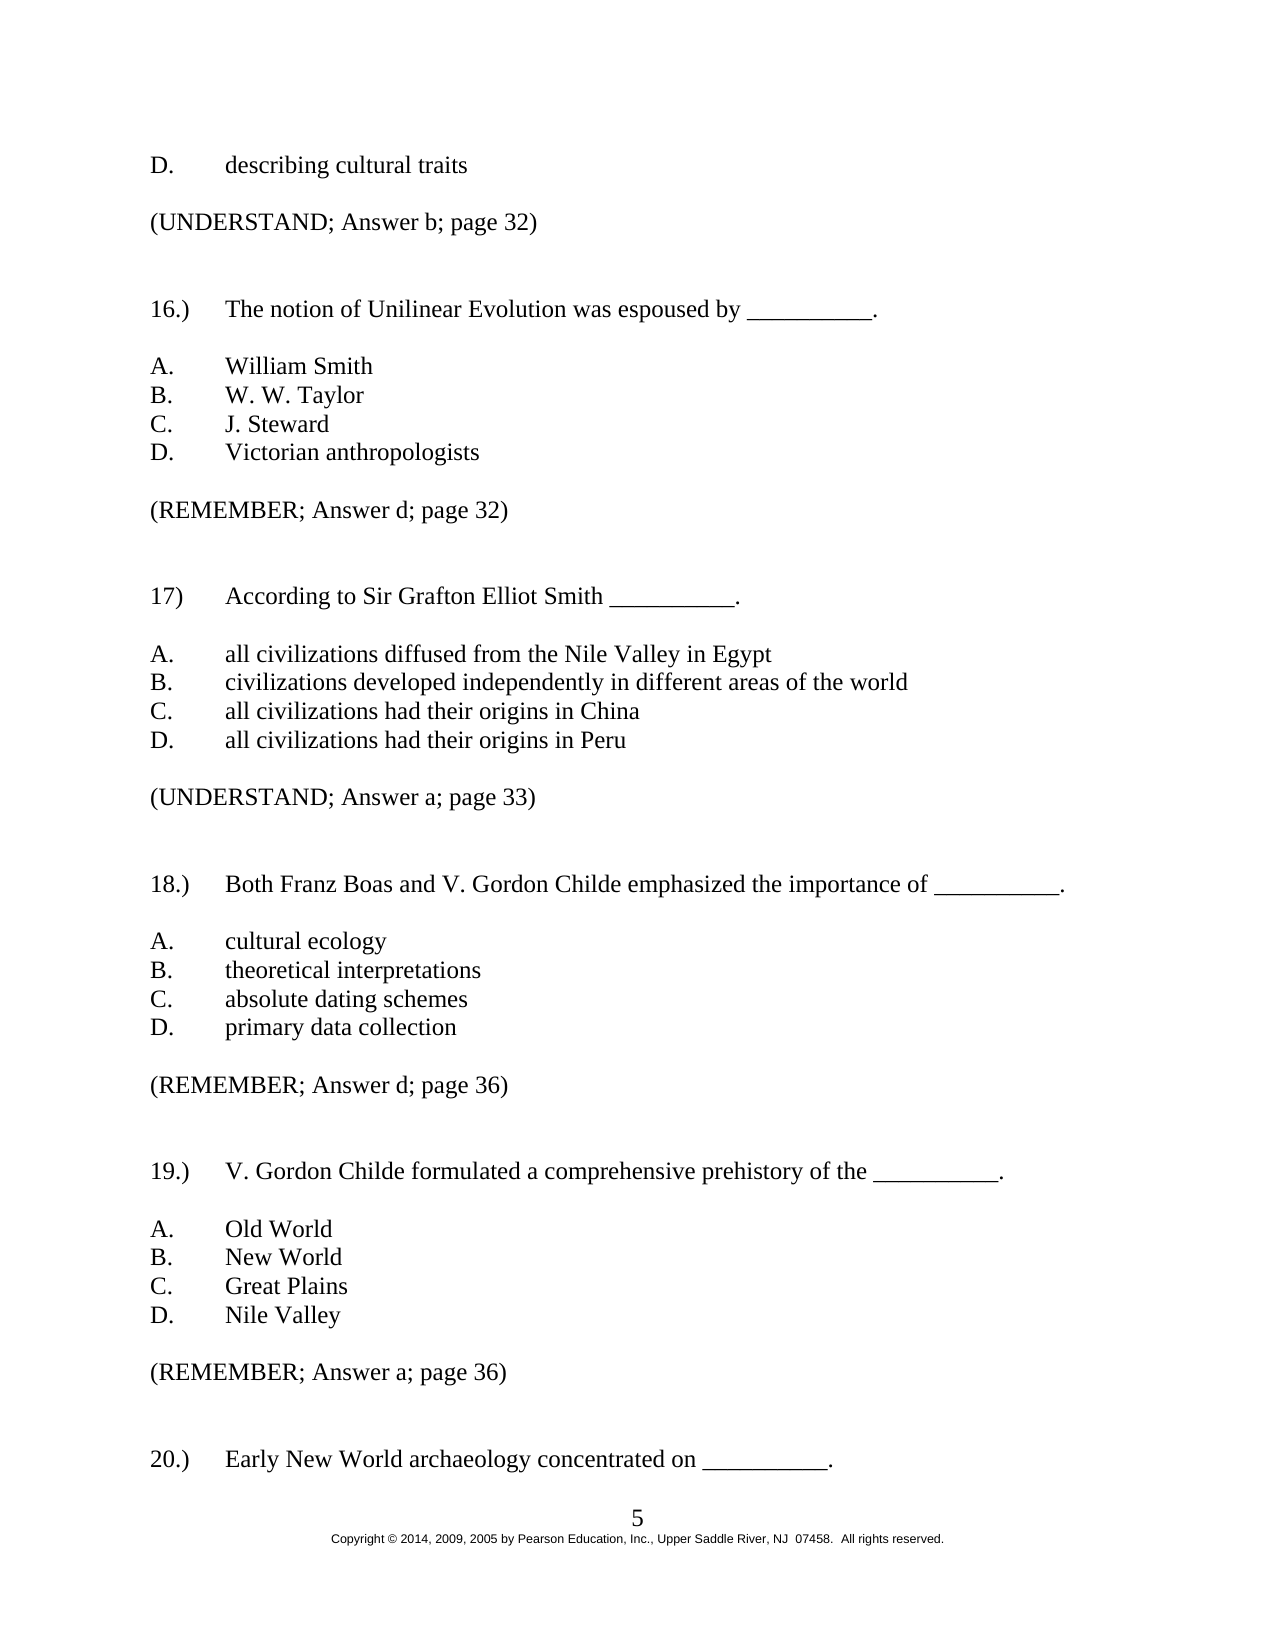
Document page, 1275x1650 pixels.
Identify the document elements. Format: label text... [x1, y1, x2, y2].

text 16.) The notion of Unilinear Evolution was espoused by __________. [150, 294, 1125, 322]
text B. civilizations developed independently in different areas of the world [150, 667, 1125, 696]
text B. New World [150, 1242, 1125, 1271]
text A. William Smith [150, 351, 1125, 380]
text 19.) V. Gordon Childe formulated a comprehensive prehistory of the __________. [150, 1156, 1125, 1185]
text 17) According to Sir Grafton Elliot Smith __________. [150, 581, 1125, 610]
text (REMEMBER; Answer a; page 36) [150, 1357, 1125, 1386]
text A. Old World [150, 1214, 1125, 1242]
text 18.) Both Franz Boas and V. Gordon Childe emphasized the importance of __________. [150, 869, 1125, 897]
text (UNDERSTAND; Answer b; page 32) [150, 207, 1125, 236]
text 20.) Early New World archaeology concentrated on __________. [150, 1444, 1125, 1472]
text B. theoretical interpretations [150, 955, 1125, 984]
text A. cultural ecology [150, 926, 1125, 955]
text (REMEMBER; Answer d; page 36) [150, 1070, 1125, 1099]
text (REMEMBER; Answer d; page 32) [150, 495, 1125, 524]
text D. Nile Valley [150, 1300, 1125, 1329]
text C. all civilizations had their origins in China [150, 696, 1125, 725]
text D. describing cultural traits [150, 150, 1125, 179]
text D. Victorian anthropologists [150, 437, 1125, 466]
text (UNDERSTAND; Answer a; page 33) [150, 782, 1125, 811]
text C. J. Steward [150, 409, 1125, 437]
text B. W. W. Taylor [150, 380, 1125, 409]
text C. absolute dating schemes [150, 984, 1125, 1012]
text A. all civilizations diffused from the Nile Valley in Egypt [150, 639, 1125, 667]
text D. all civilizations had their origins in Peru [150, 725, 1125, 754]
text C. Great Plains [150, 1271, 1125, 1300]
text D. primary data collection [150, 1012, 1125, 1041]
